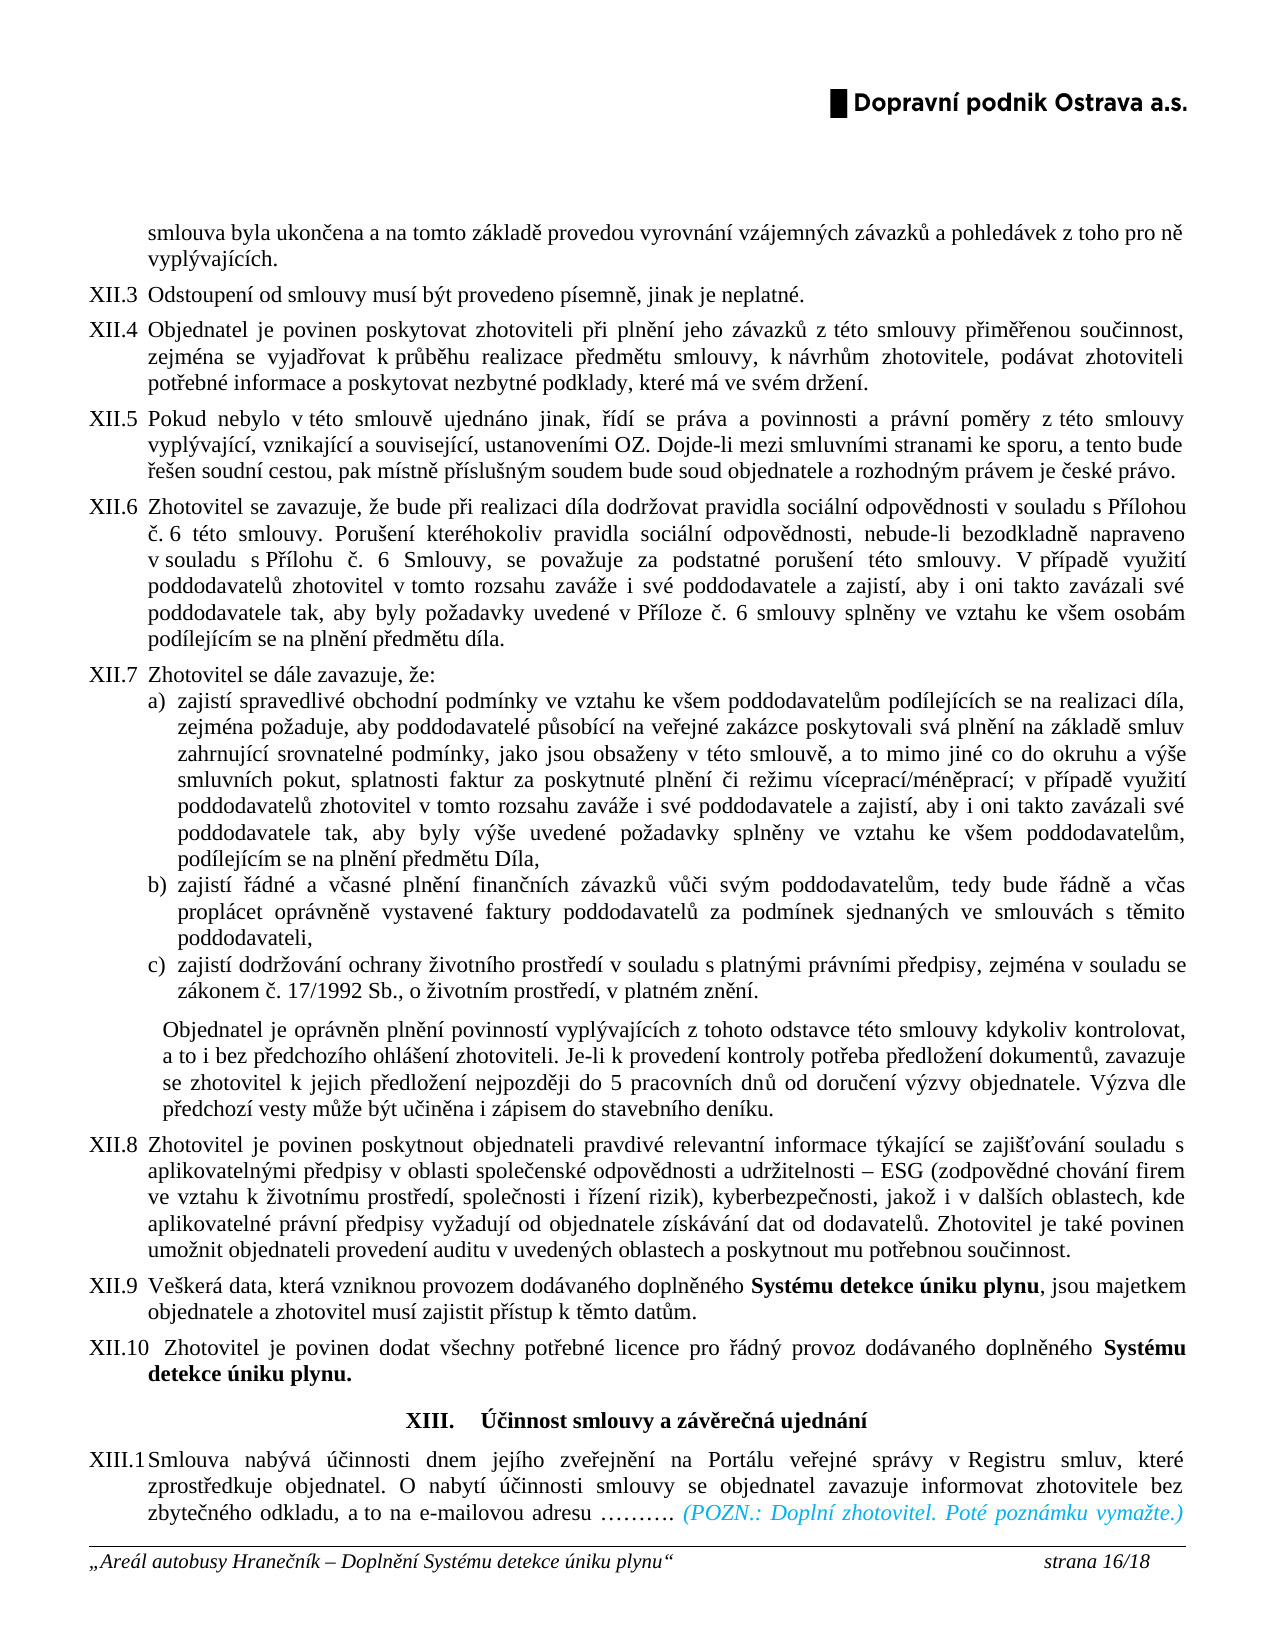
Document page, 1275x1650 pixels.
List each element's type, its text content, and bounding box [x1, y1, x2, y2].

list Zhotovitel je povinen poskytnout objednateli pravdivé relevantní informace týkající se zajišťování souladu s aplikovatelnými předpisy v oblasti společenské odpovědnosti a udržitelnosti – ESG (zodpovědné chování firem ve vztahu k životnímu prostředí, společnosti i řízení rizik), kyberbezpečnosti, jakož i v dalších oblastech, kde aplikovatelné právní předpisy vyžadují od objednatele získávání dat od dodavatelů. Zhotovitel je také povinen umožnit objednateli provedení auditu v uvedených oblastech a poskytnout mu potřebnou součinnost. [89, 1131, 1186, 1262]
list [89, 218, 1184, 271]
text Objednatel je oprávněn plnění povinností vyplývajících z tohoto odstavce této smlouvy kdykoliv kontrolovat, a to i bez předchozího ohlášení zhotoviteli. Je-li k provedení kontroly potřeba předložení dokumentů, zavazuje se zhotovitel k jejich předložení nejpozději do 5 pracovních dnů od doručení výzvy objednatele. Výzva dle předchozí vesty může být učiněna i zápisem do stavebního deníku. [162, 1016, 1186, 1121]
list Zhotovitel se dále zavazuje, že: [89, 661, 1186, 687]
list zajistí spravedlivé obchodní podmínky ve vztahu ke všem poddodavatelům podílejících se na realizaci díla, zejména požaduje, aby poddodavatelé působící na veřejné zakázce poskytovali svá plnění na základě smluv zahrnující srovnatelné podmínky, jako jsou obsaženy v této smlouvě, a to mimo jiné co do okruhu a výše smluvních pokut, splatnosti faktur za poskytnuté plnění či režimu víceprací/méněprací; v případě využití poddodavatelů zhotovitel v tomto rozsahu zaváže i své poddodavatele a zajistí, aby i oni takto zavázali své poddodavatele tak, aby byly výše uvedené požadavky splněny ve vztahu ke všem poddodavatelům, podílejícím se na plnění předmětu Díla, [148, 687, 1186, 872]
list Veškerá data, která vzniknou provozem dodávaného doplněného Systému detekce úniku plynu, jsou majetkem objednatele a zhotovitel musí zajistit přístup k těmto datům. [89, 1272, 1186, 1324]
list zajistí řádné a včasné plnění finančních závazků vůči svým poddodavatelům, tedy bude řádně a včas proplácet oprávněně vystavené faktury poddodavatelů za podmínek sjednaných ve smlouvách s těmito poddodavateli, [148, 872, 1186, 951]
list Objednatel je povinen poskytovat zhotoviteli při plnění jeho závazků z této smlouvy přiměřenou součinnost, zejména se vyjadřovat k průběhu realizace předmětu smlouvy, k návrhům zhotovitele, podávat zhotoviteli potřebné informace a poskytovat nezbytné podklady, které má ve svém držení. [89, 316, 1184, 395]
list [89, 1446, 1184, 1525]
picture [830, 89, 1187, 118]
list Zhotovitel se zavazuje, že bude při realizaci díla dodržovat pravidla sociální odpovědnosti v souladu s Přílohou č. 6 této smlouvy. Porušení kteréhokoliv pravidla sociální odpovědnosti, nebude-li bezodkladně napraveno v souladu s Přílohu č. 6 Smlouvy, se považuje za podstatné porušení této smlouvy. V případě využití poddodavatelů zhotovitel v tomto rozsahu zaváže i své poddodavatele a zajistí, aby i oni takto zavázali své poddodavatele tak, aby byly požadavky uvedené v Příloze č. 6 smlouvy splněny ve vztahu ke všem osobám podílejícím se na plnění předmětu díla. [89, 493, 1186, 651]
subtitle Účinnost smlouvy a závěrečná ujednání [89, 1407, 1184, 1434]
list Zhotovitel je povinen dodat všechny potřebné licence pro řádný provoz dodávaného doplněného Systému detekce úniku plynu. [89, 1334, 1186, 1387]
list Odstoupení od smlouvy musí být provedeno písemně, jinak je neplatné. [89, 281, 1184, 307]
list Pokud nebylo v této smlouvě ujednáno jinak, řídí se práva a povinnosti a právní poměry z této smlouvy vyplývající, vznikající a související, ustanoveními OZ. Dojde-li mezi smluvními stranami ke sporu, a tento bude řešen soudní cestou, pak místně příslušným soudem bude soud objednatele a rozhodným právem je české právo. [89, 405, 1184, 484]
list zajistí dodržování ochrany životního prostředí v souladu s platnými právními předpisy, zejména v souladu se zákonem č. 17/1992 Sb., o životním prostředí, v platném znění. [148, 951, 1186, 1003]
